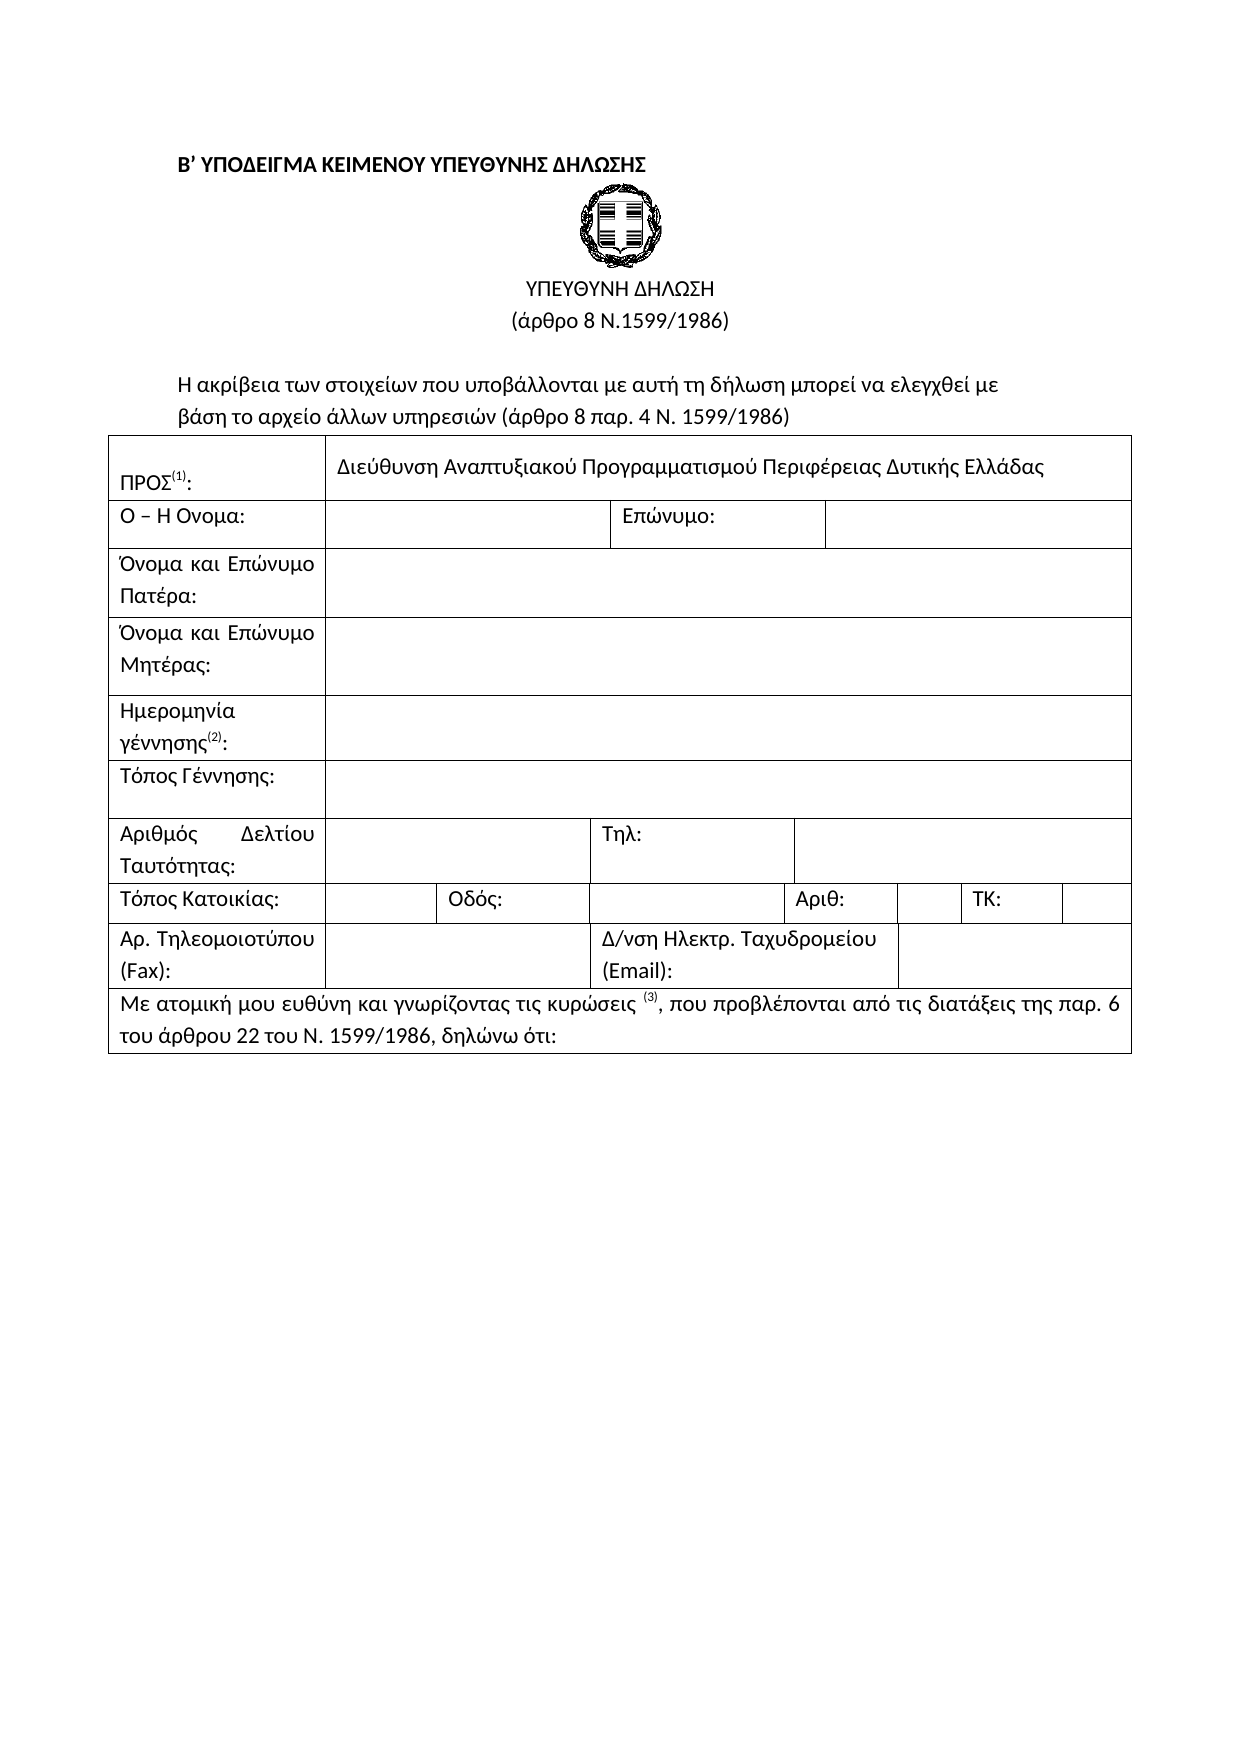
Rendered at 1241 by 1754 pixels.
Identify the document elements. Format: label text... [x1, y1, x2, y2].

table_cell Οδός: [437, 884, 589, 923]
table_cell [326, 819, 590, 883]
table_cell [326, 696, 1131, 760]
picture [577, 182, 664, 270]
table_cell [590, 884, 784, 923]
table_cell Όνομα και Επώνυμο Πατέρα: [109, 549, 325, 617]
table_cell Τόπος Κατοικίας: [109, 884, 325, 923]
table_cell [326, 618, 1131, 695]
table_header Διεύθυνση Αναπτυξιακού Προγραμματισμού Περιφέρειας Δυτικής Ελλάδας [326, 436, 1131, 500]
table_cell [326, 501, 610, 548]
text (άρθρο 8 Ν.1599/1986) [177, 306, 1063, 334]
table_cell [1063, 884, 1131, 923]
table_cell Αριθμός Δελτίου Ταυτότητας: [109, 819, 325, 883]
table_cell Αρ. Τηλεομοιοτύπου (Fax): [109, 924, 325, 988]
table_cell Τόπος Γέννησης: [109, 761, 325, 818]
text βάση το αρχείο άλλων υπηρεσιών (άρθρο 8 παρ. 4 Ν. 1599/1986) [177, 402, 1063, 431]
table_cell [899, 924, 1131, 988]
table_cell Ο – Η Όνομα: [109, 501, 325, 548]
table_cell Δ/νση Ηλεκτρ. Ταχυδρομείου (Εmail): [591, 924, 898, 988]
table_cell Όνομα και Επώνυμο Μητέρας: [109, 618, 325, 695]
table_header ΠΡΟΣ(1): [109, 436, 325, 500]
table_cell [326, 761, 1131, 818]
table_cell ΤΚ: [962, 884, 1062, 923]
table_cell Τηλ: [591, 819, 794, 883]
table_cell [826, 501, 1131, 548]
table_cell Αριθ: [785, 884, 897, 923]
table_cell Ημερομηνία γέννησης(2): [109, 696, 325, 760]
table_cell [326, 884, 436, 923]
table_cell [326, 924, 590, 988]
table_cell [898, 884, 961, 923]
text ΥΠΕΥΘΥΝΗ ΔΗΛΩΣΗ [177, 274, 1063, 302]
table_cell [326, 549, 1131, 617]
text B’ ΥΠΟΔΕΙΓΜΑ ΚΕΙΜΕΝΟΥ ΥΠΕΥΘΥΝΗΣ ΔΗΛΩΣΗΣ [177, 150, 1063, 178]
table_cell Επώνυμο: [611, 501, 825, 548]
table_cell [795, 819, 1131, 883]
text Η ακρίβεια των στοιχείων που υποβάλλονται με αυτή τη δήλωση μπορεί να ελεγχθεί με [177, 370, 1063, 398]
table_cell Με ατομική μου ευθύνη και γνωρίζοντας τις κυρώσεις (3), που προβλέπονται από τις διατάξεις της παρ. 6 του άρθρου 22 του Ν. 1599/1986, δηλώνω ότι: [109, 989, 1131, 1053]
